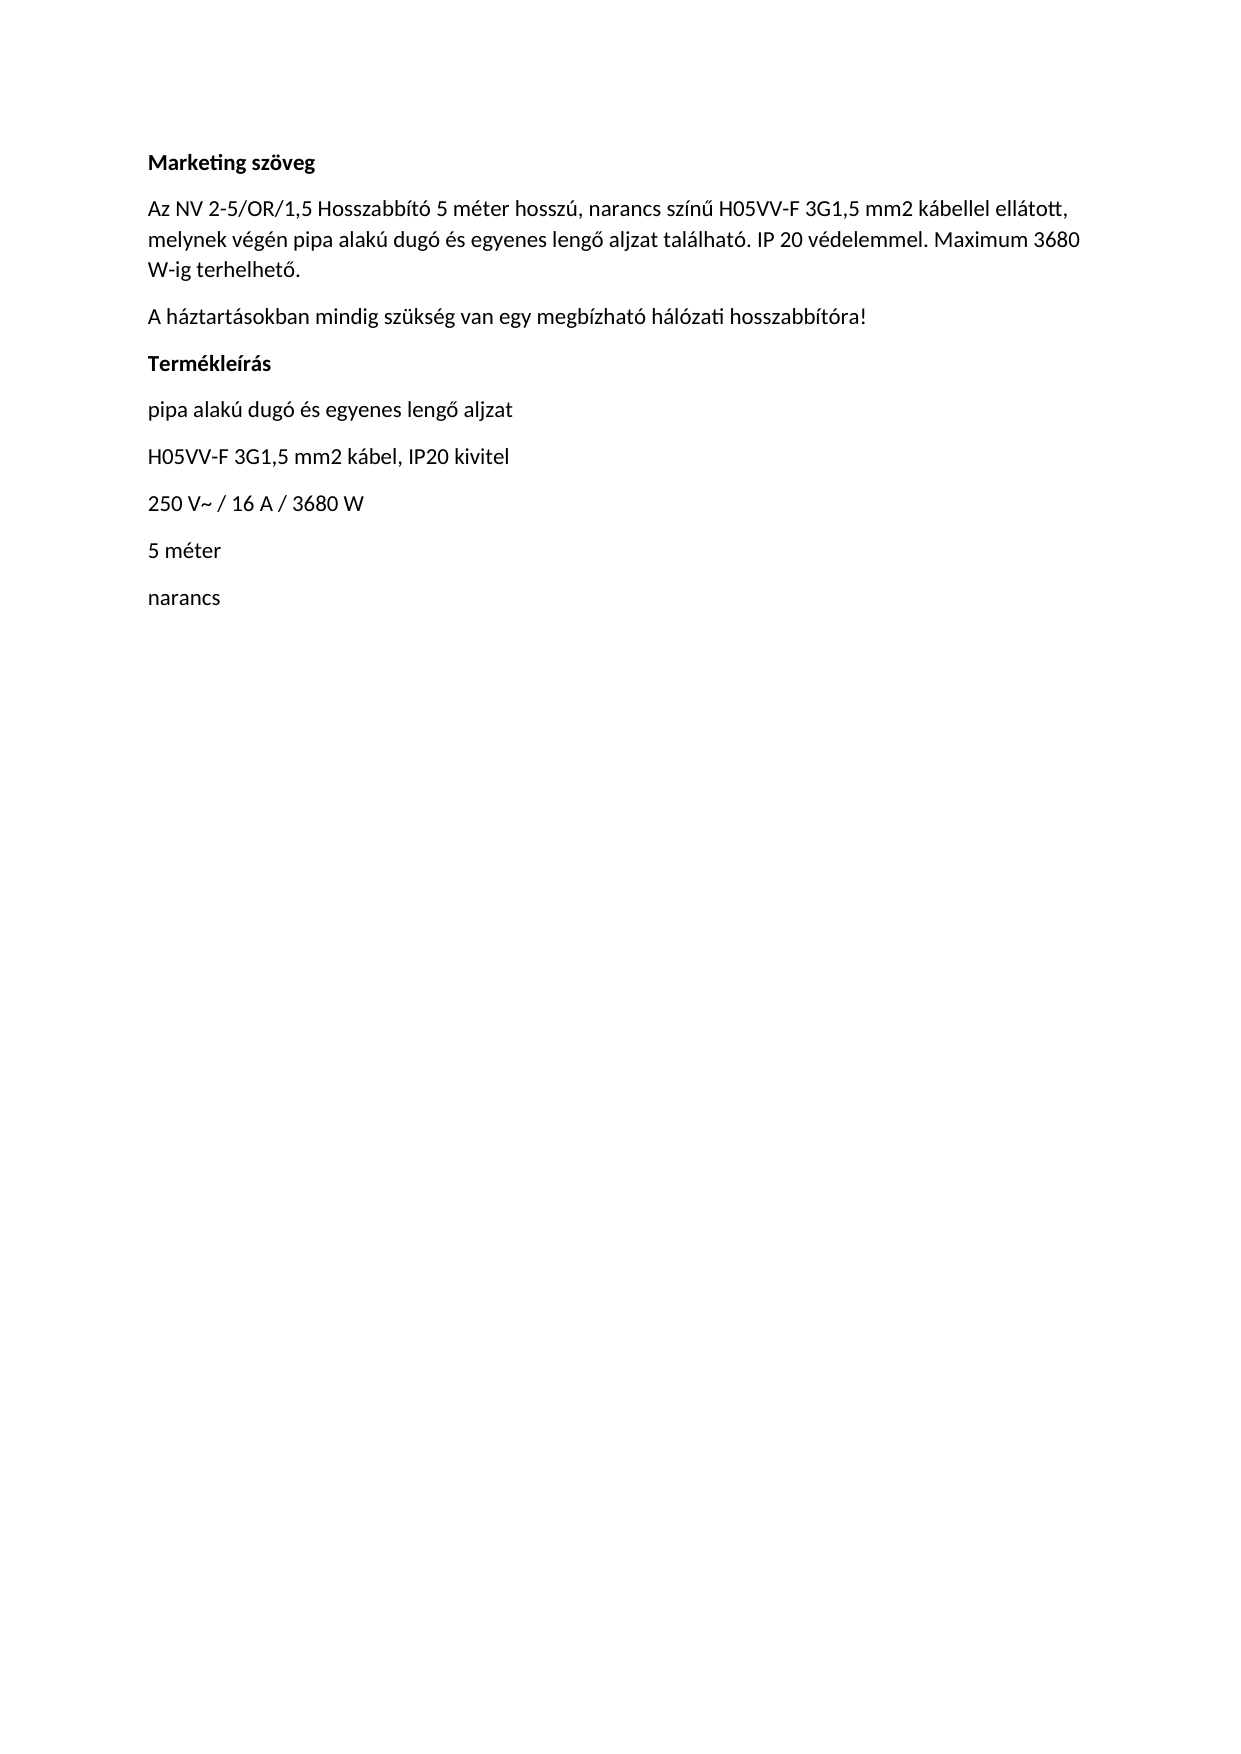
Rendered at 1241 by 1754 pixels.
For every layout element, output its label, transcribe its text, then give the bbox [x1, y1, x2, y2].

text Termékleírás [148, 349, 1093, 377]
text H05VV-F 3G1,5 mm2 kábel, IP20 kivitel [148, 442, 1093, 470]
text 5 méter [148, 536, 1093, 564]
text Marketing szöveg [148, 148, 1093, 176]
text Az NV 2-5/OR/1,5 Hosszabbító 5 méter hosszú, narancs színű H05VV-F 3G1,5 mm2 kábellel ellátott, melynek végén pipa alakú dugó és egyenes lengő aljzat található. IP 20 védelemmel. Maximum 3680 W-ig terhelhető. [148, 194, 1093, 283]
text narancs [148, 583, 1093, 611]
text A háztartásokban mindig szükség van egy megbízható hálózati hosszabbítóra! [148, 302, 1093, 330]
text 250 V~ / 16 A / 3680 W [148, 489, 1093, 517]
text pipa alakú dugó és egyenes lengő aljzat [148, 396, 1093, 423]
